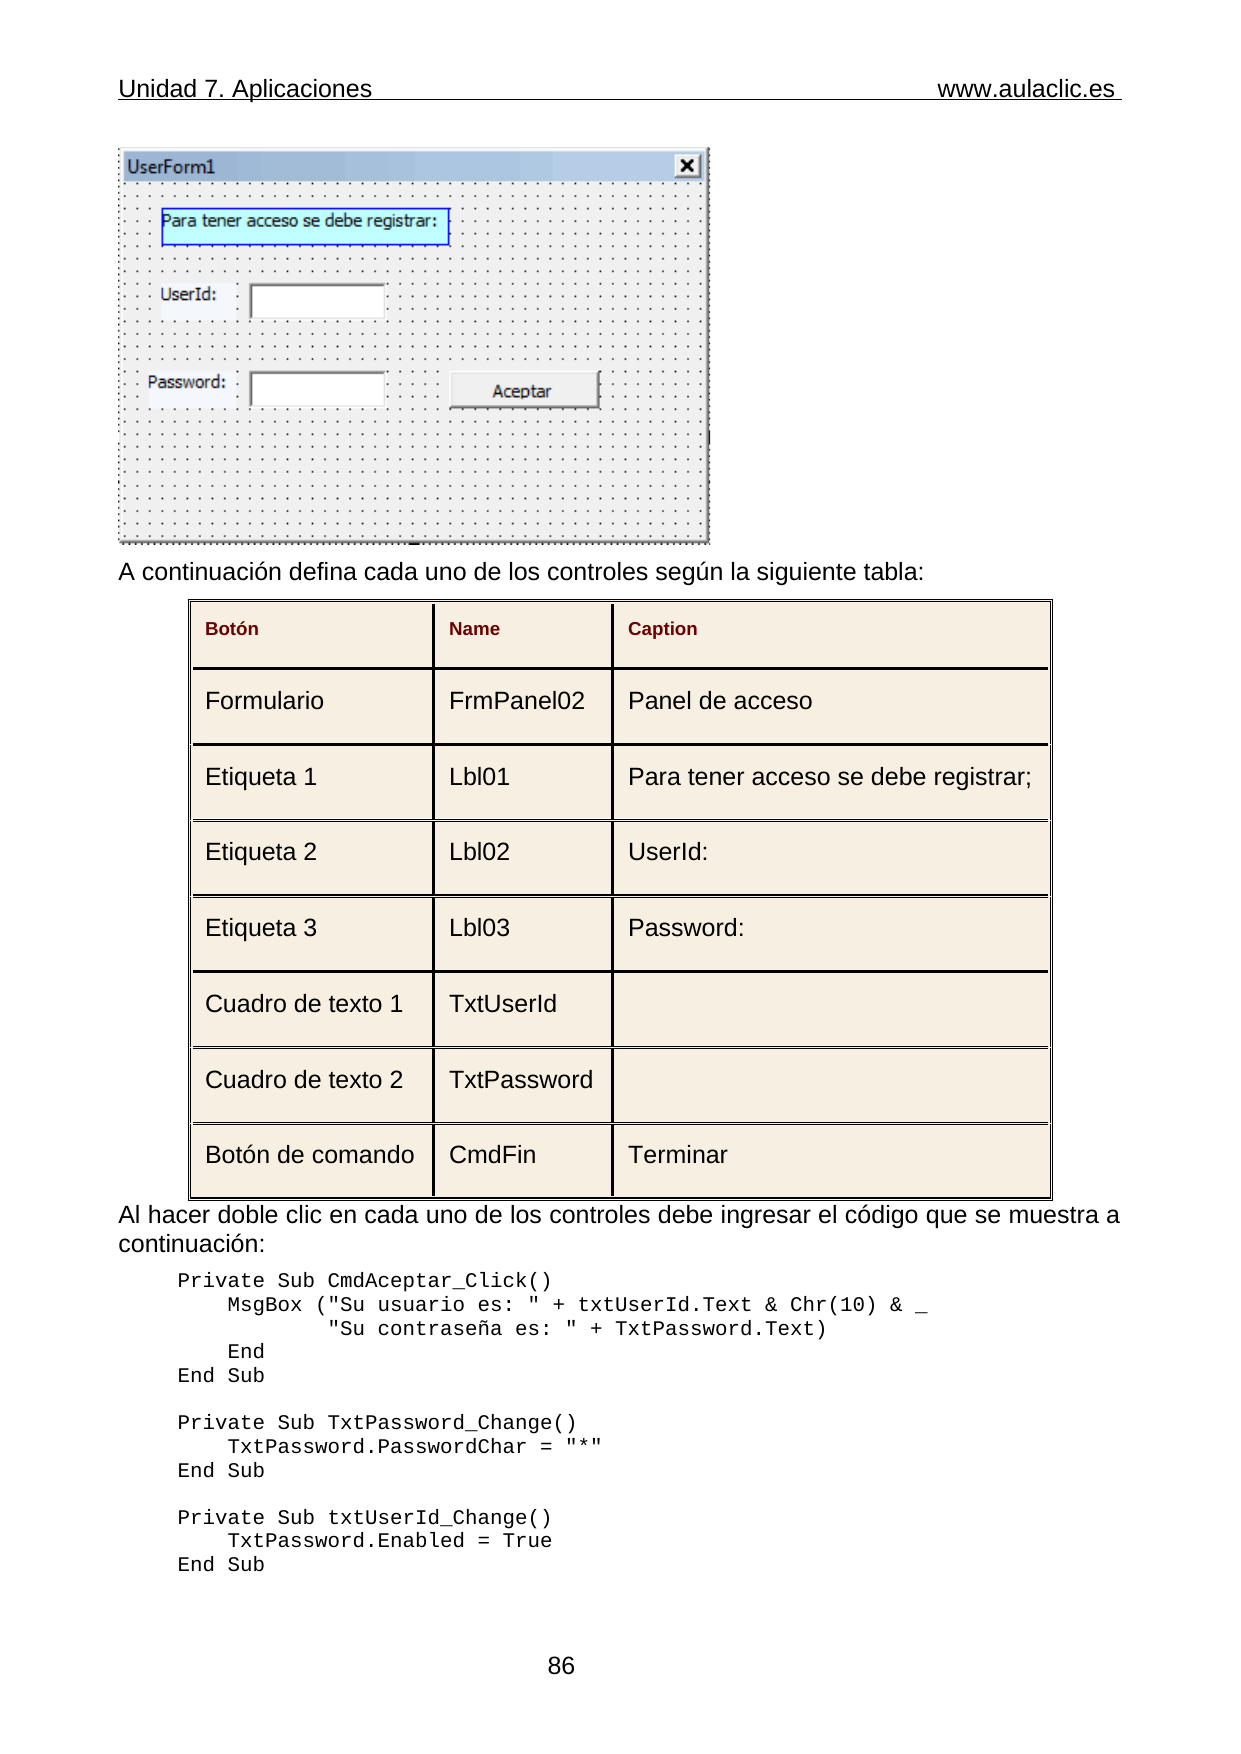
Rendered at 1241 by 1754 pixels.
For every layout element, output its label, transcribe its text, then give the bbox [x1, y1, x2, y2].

text Private Sub TxtPassword_Change() [177, 1412, 1122, 1436]
text TxtPassword.Enabled = True [177, 1531, 1122, 1554]
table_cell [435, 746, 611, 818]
text Private Sub txtUserId_Change() [177, 1507, 1122, 1531]
text End [177, 1341, 1122, 1365]
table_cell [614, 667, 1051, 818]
text "Su contraseña es: " + TxtPassword.Text) [177, 1318, 1122, 1341]
text End Sub [177, 1554, 1122, 1578]
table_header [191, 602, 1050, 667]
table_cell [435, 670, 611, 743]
picture [118, 147, 711, 545]
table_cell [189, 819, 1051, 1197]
text End Sub [177, 1459, 1122, 1483]
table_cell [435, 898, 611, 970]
text Private Sub CmdAceptar_Click() [177, 1270, 1122, 1294]
text Al hacer doble clic en cada uno de los controles debe ingresar el código que se muestra a continuación: [118, 1200, 1122, 1258]
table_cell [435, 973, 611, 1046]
text A continuación defina cada uno de los controles según la siguiente tabla: [118, 557, 1122, 586]
text End Sub [177, 1365, 1122, 1389]
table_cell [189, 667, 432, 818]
text MsgBox ("Su usuario es: " + txtUserId.Text & Chr(10) & _ [177, 1294, 1122, 1318]
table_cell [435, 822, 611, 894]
text TxtPassword.PasswordChar = "*" [177, 1436, 1122, 1459]
